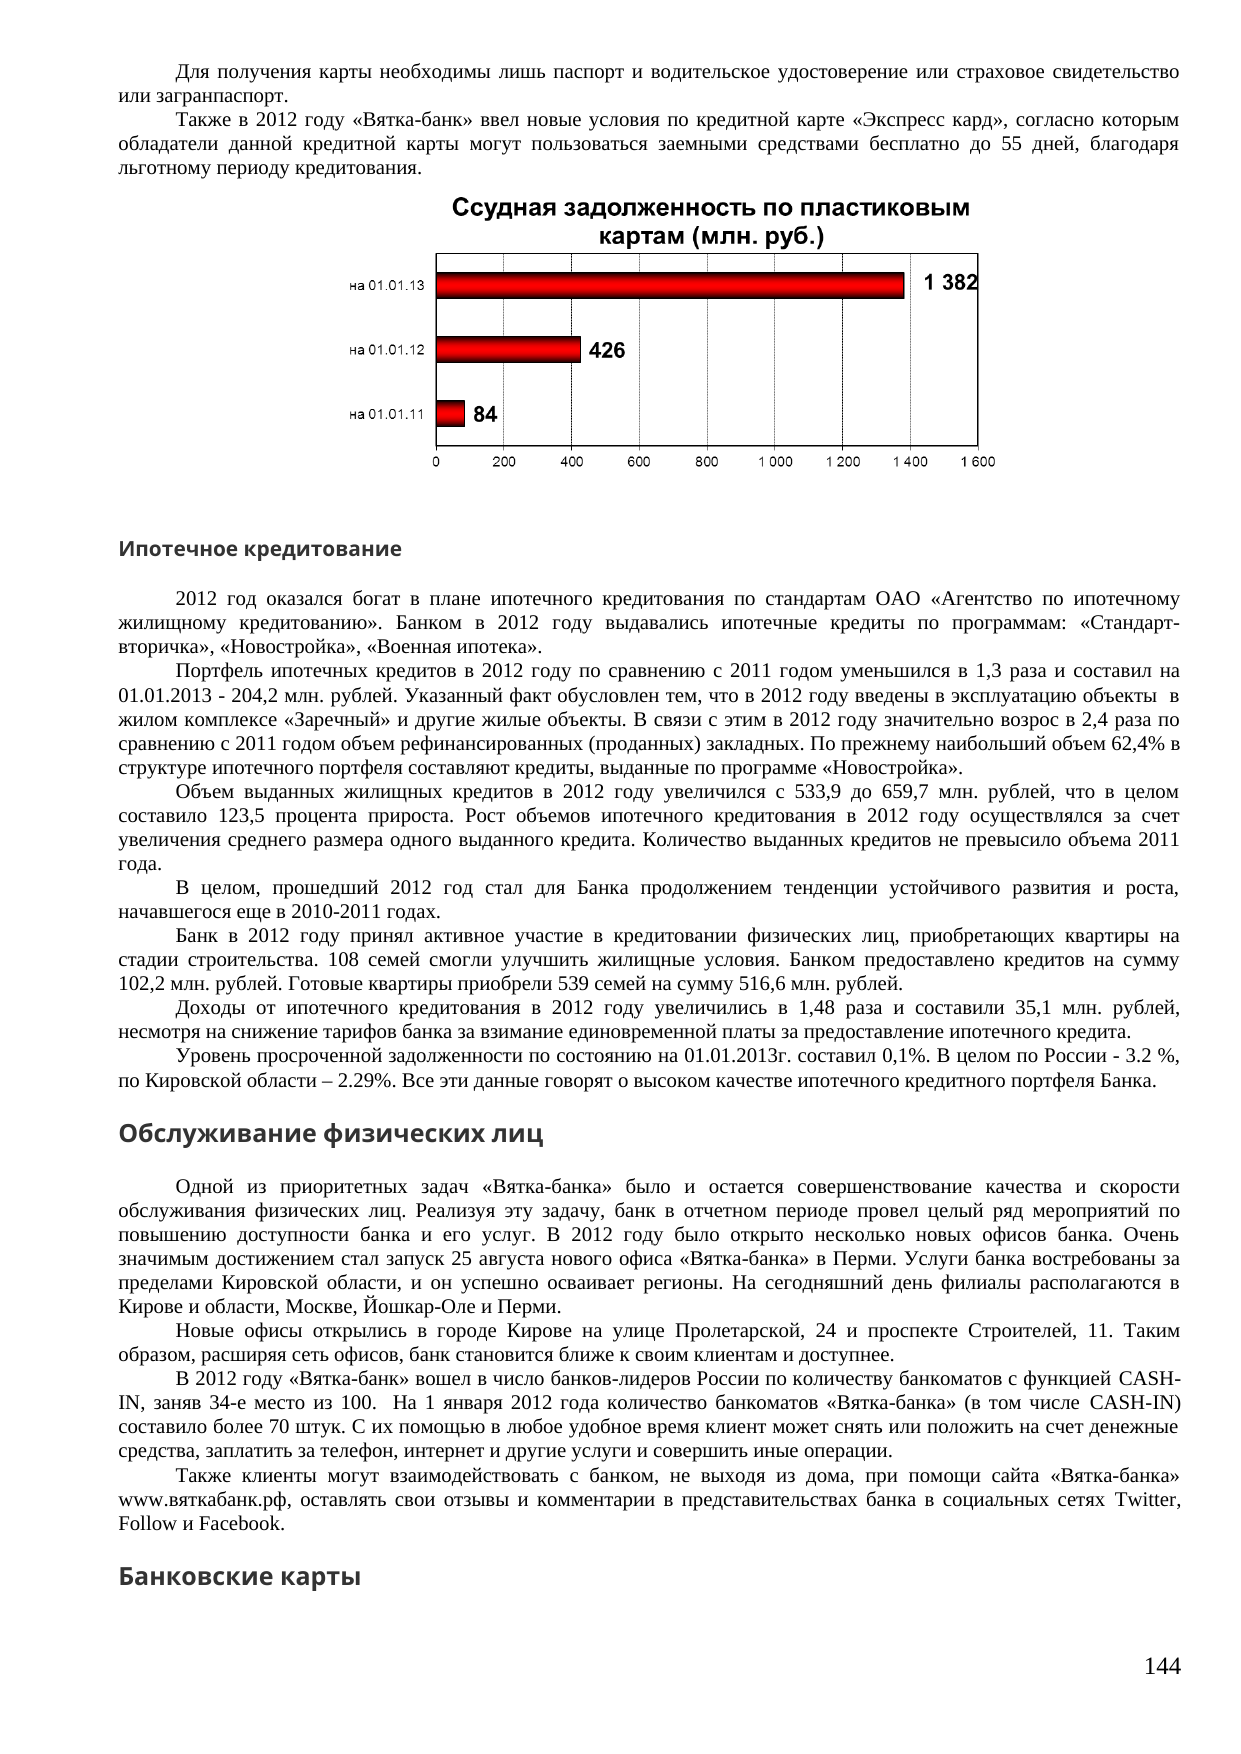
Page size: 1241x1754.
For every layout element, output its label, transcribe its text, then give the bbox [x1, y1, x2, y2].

text Также клиенты могут взаимодействовать с банком, не выходя из дома, при помощи сайта «Вятка-банка» www.вяткабанк.рф, оставлять свои отзывы и комментарии в представительствах банка в социальных сетях Twitter, Follow и Facebook. [118, 1462, 1181, 1535]
text Ипотечное кредитование [118, 534, 1181, 562]
text В целом, прошедший 2012 год стал для Банка продолжением тенденции устойчивого развития и роста, начавшегося еще в 2010-2011 годах. [118, 875, 1181, 923]
text Банковские карты [118, 1559, 1181, 1593]
picture [340, 179, 1017, 486]
text Также в 2012 году «Вятка-банк» ввел новые условия по кредитной карте «Экспресс кард», согласно которым обладатели данной кредитной карты могут пользоваться заемными средствами бесплатно до 55 дней, благодаря льготному периоду кредитования. [118, 107, 1181, 179]
text Банк в 2012 году принял активное участие в кредитовании физических лиц, приобретающих квартиры на стадии строительства. 108 семей смогли улучшить жилищные условия. Банком предоставлено кредитов на сумму 102,2 млн. рублей. Готовые квартиры приобрели 539 семей на сумму 516,6 млн. рублей. [118, 923, 1181, 995]
text Уровень просроченной задолженности по состоянию на 01.01.2013г. составил 0,1%. В целом по России - 3.2 %, по Кировской области – 2.29%. Все эти данные говорят о высоком качестве ипотечного кредитного портфеля Банка. [118, 1043, 1181, 1092]
text Одной из приоритетных задач «Вятка-банка» было и остается совершенствование качества и скорости обслуживания физических лиц. Реализуя эту задачу, банк в отчетном периоде провел целый ряд мероприятий по повышению доступности банка и его услуг. В 2012 году было открыто несколько новых офисов банка. Очень значимым достижением стал запуск 25 августа нового офиса «Вятка-банка» в Перми. Услуги банка востребованы за пределами Кировской области, и он успешно осваивает регионы. На сегодняшний день филиалы располагаются в Кирове и области, Москве, Йошкар-Оле и Перми. [118, 1174, 1181, 1318]
text Объем выданных жилищных кредитов в 2012 году увеличился с 533,9 до 659,7 млн. рублей, что в целом составило 123,5 процента прироста. Рост объемов ипотечного кредитования в 2012 году осуществлялся за счет увеличения среднего размера одного выданного кредита. Количество выданных кредитов не превысило объема 2011 года. [118, 779, 1181, 875]
text Портфель ипотечных кредитов в 2012 году по сравнению с 2011 годом уменьшился в 1,3 раза и составил на 01.01.2013 - 204,2 млн. рублей. Указанный факт обусловлен тем, что в 2012 году введены в эксплуатацию объекты в жилом комплексе «Заречный» и другие жилые объекты. В связи с этим в 2012 году значительно возрос в 2,4 раза по сравнению с 2011 годом объем рефинансированных (проданных) закладных. По прежнему наибольший объем 62,4% в структуре ипотечного портфеля составляют кредиты, выданные по программе «Новостройка». [118, 658, 1181, 779]
text Для получения карты необходимы лишь паспорт и водительское удостоверение или страховое свидетельство или загранпаспорт. [118, 59, 1181, 107]
text 2012 год оказался богат в плане ипотечного кредитования по стандартам ОАО «Агентство по ипотечному жилищному кредитованию». Банком в 2012 году выдавались ипотечные кредиты по программам: «Стандарт-вторичка», «Новостройка», «Военная ипотека». [118, 586, 1181, 658]
text Обслуживание физических лиц [118, 1116, 1181, 1150]
text Доходы от ипотечного кредитования в 2012 году увеличились в 1,48 раза и составили 35,1 млн. рублей, несмотря на снижение тарифов банка за взимание единовременной платы за предоставление ипотечного кредита. [118, 995, 1181, 1043]
text Новые офисы открылись в городе Кирове на улице Пролетарской, 24 и проспекте Строителей, 11. Таким образом, расширяя сеть офисов, банк становится ближе к своим клиентам и доступнее. [118, 1318, 1181, 1366]
text В 2012 году «Вятка-банк» вошел в число банков-лидеров России по количеству банкоматов с функцией CASH-IN, заняв 34-е место из 100. На 1 января 2012 года количество банкоматов «Вятка-банка» (в том числе CASH-IN) составило более 70 штук. С их помощью в любое удобное время клиент может снять или положить на счет денежные средства, заплатить за телефон, интернет и другие услуги и совершить иные операции. [118, 1366, 1181, 1462]
